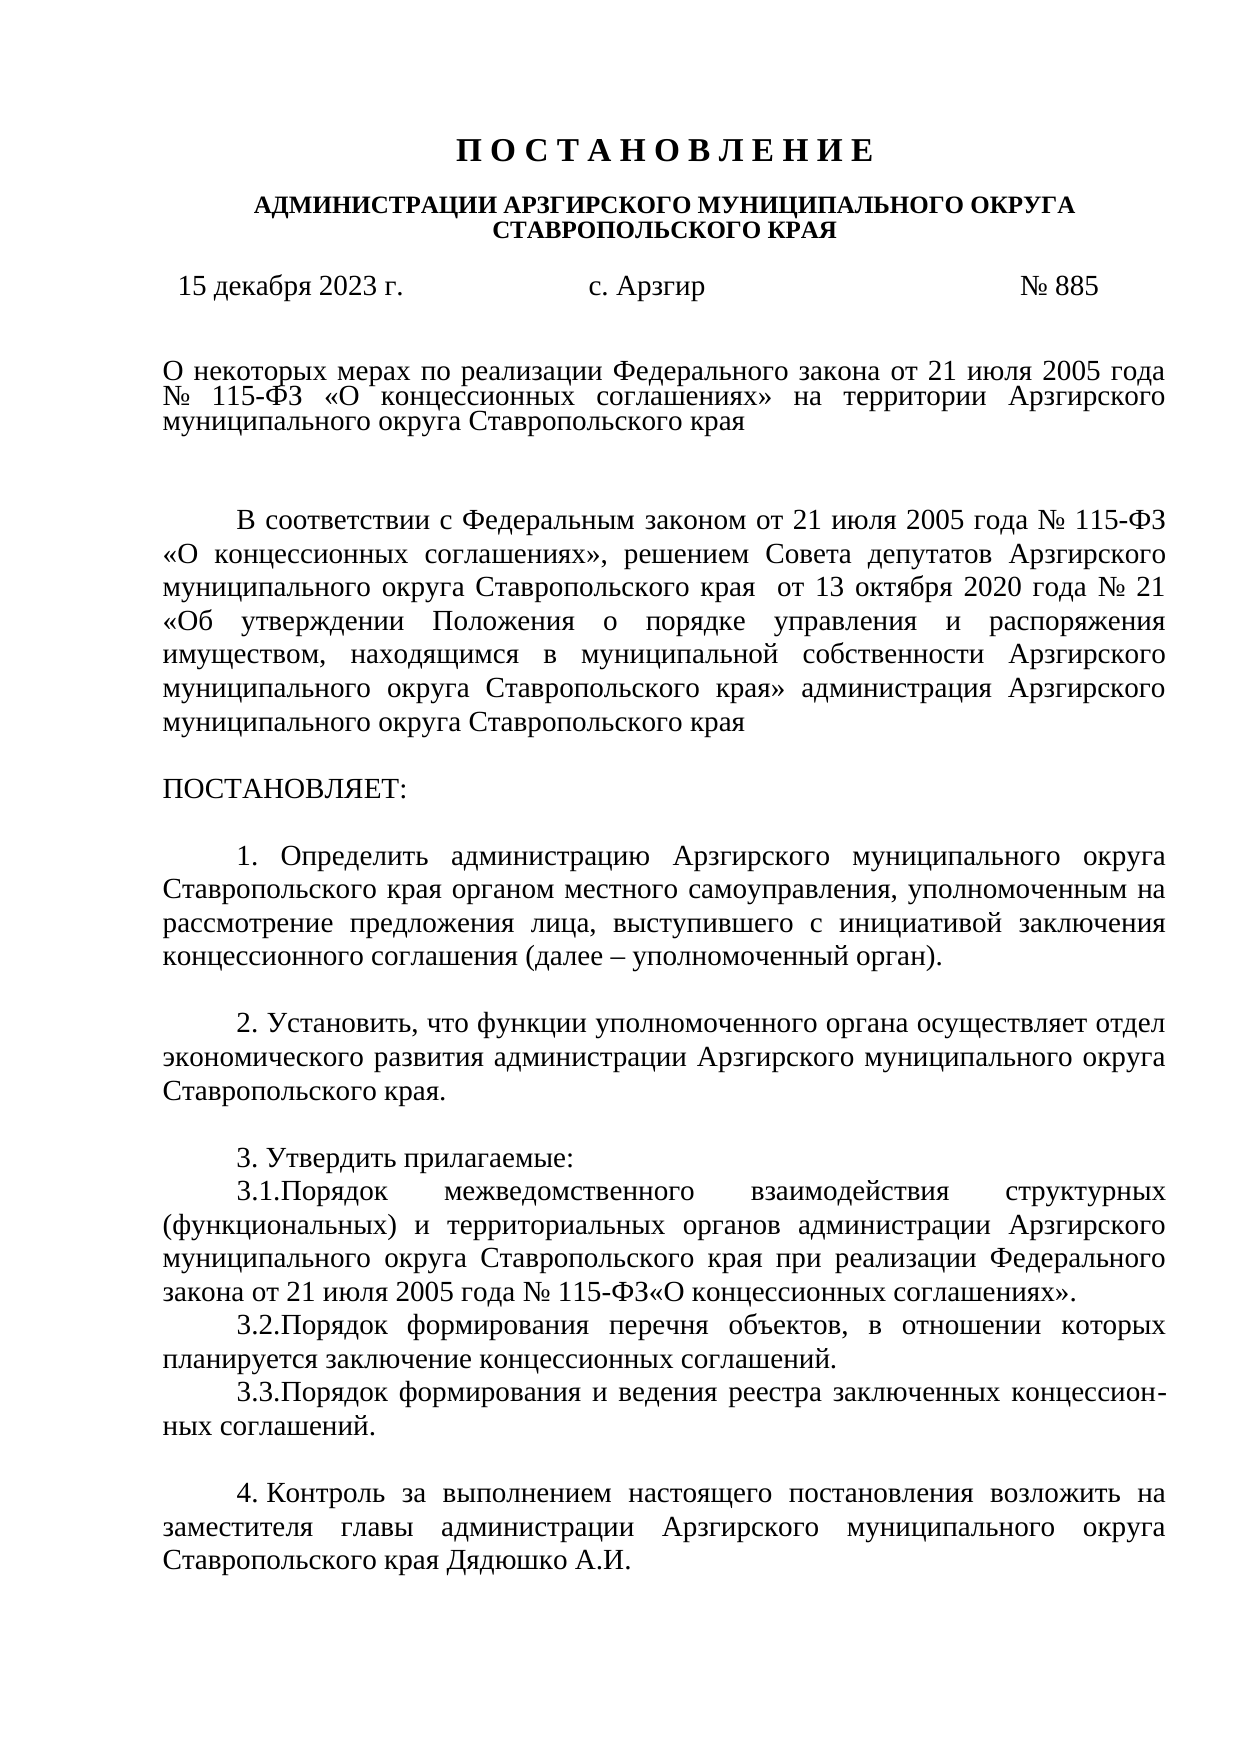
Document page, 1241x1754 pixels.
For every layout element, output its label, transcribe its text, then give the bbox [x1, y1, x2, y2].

list Порядок формирования перечня объектов, в отношении которых планируется заключение концессионных соглашений. [162, 1307, 1167, 1374]
list Контроль за выполнением настоящего постановления возложить на заместителя главы администрации Арзгирского муниципального округа Ставропольского края Дядюшко А.И. [162, 1475, 1167, 1576]
text 3. Утвердить прилагаемые: [162, 1140, 1167, 1173]
text ПОСТАНОВЛЯЕТ: [162, 771, 1167, 804]
table_header 15 декабря 2023 г. [163, 268, 482, 335]
text 2. Установить, что функции уполномоченного органа осуществляет отдел экономического развития администрации Арзгирского муниципального округа Ставропольского края. [162, 1006, 1167, 1106]
text О некоторых мерах по реализации Федерального закона от 21 июля 2005 года № 115-ФЗ «О концессионных соглашениях» на территории Арзгирского муниципального округа Ставропольского края [162, 360, 1167, 435]
text 1. Определить администрацию Арзгирского муниципального округа Ставропольского края органом местного самоуправления, уполномоченным на рассмотрение предложения лица, выступившего с инициативой заключения концессионного соглашения (далее – уполномоченный орган). [162, 838, 1167, 972]
list Порядок межведомственного взаимодействия структурных (функциональных) и территориальных органов администрации Арзгирского муниципального округа Ставропольского края при реализации Федерального закона от 21 июля 2005 года № 115-ФЗ«О концессионных соглашениях». [162, 1173, 1167, 1307]
table_header с. Арзгир [482, 268, 812, 335]
title СТАВРОПОЛЬСКОГО КРАЯ [162, 218, 1167, 243]
title АДМИНИСТРАЦИИ АРЗГИРСКОГО МУНИЦИПАЛЬНОГО ОКРУГА [162, 193, 1167, 218]
title П О С Т А Н О В Л Е Н И Е [162, 130, 1167, 168]
list Порядок формирования и ведения реестра заключенных концессионных соглашений. [162, 1374, 1167, 1442]
table_header № 885 [812, 268, 1167, 335]
text В соответствии с Федеральным законом от 21 июля 2005 года № 115-ФЗ «О концессионных соглашениях», решением Совета депутатов Арзгирского муниципального округа Ставропольского края от 13 октября 2020 года № 21 «Об утверждении Положения о порядке управления и распоряжения имуществом, находящимся в муниципальной собственности Арзгирского муниципального округа Ставропольского края» администрация Арзгирского муниципального округа Ставропольского края [162, 502, 1167, 737]
